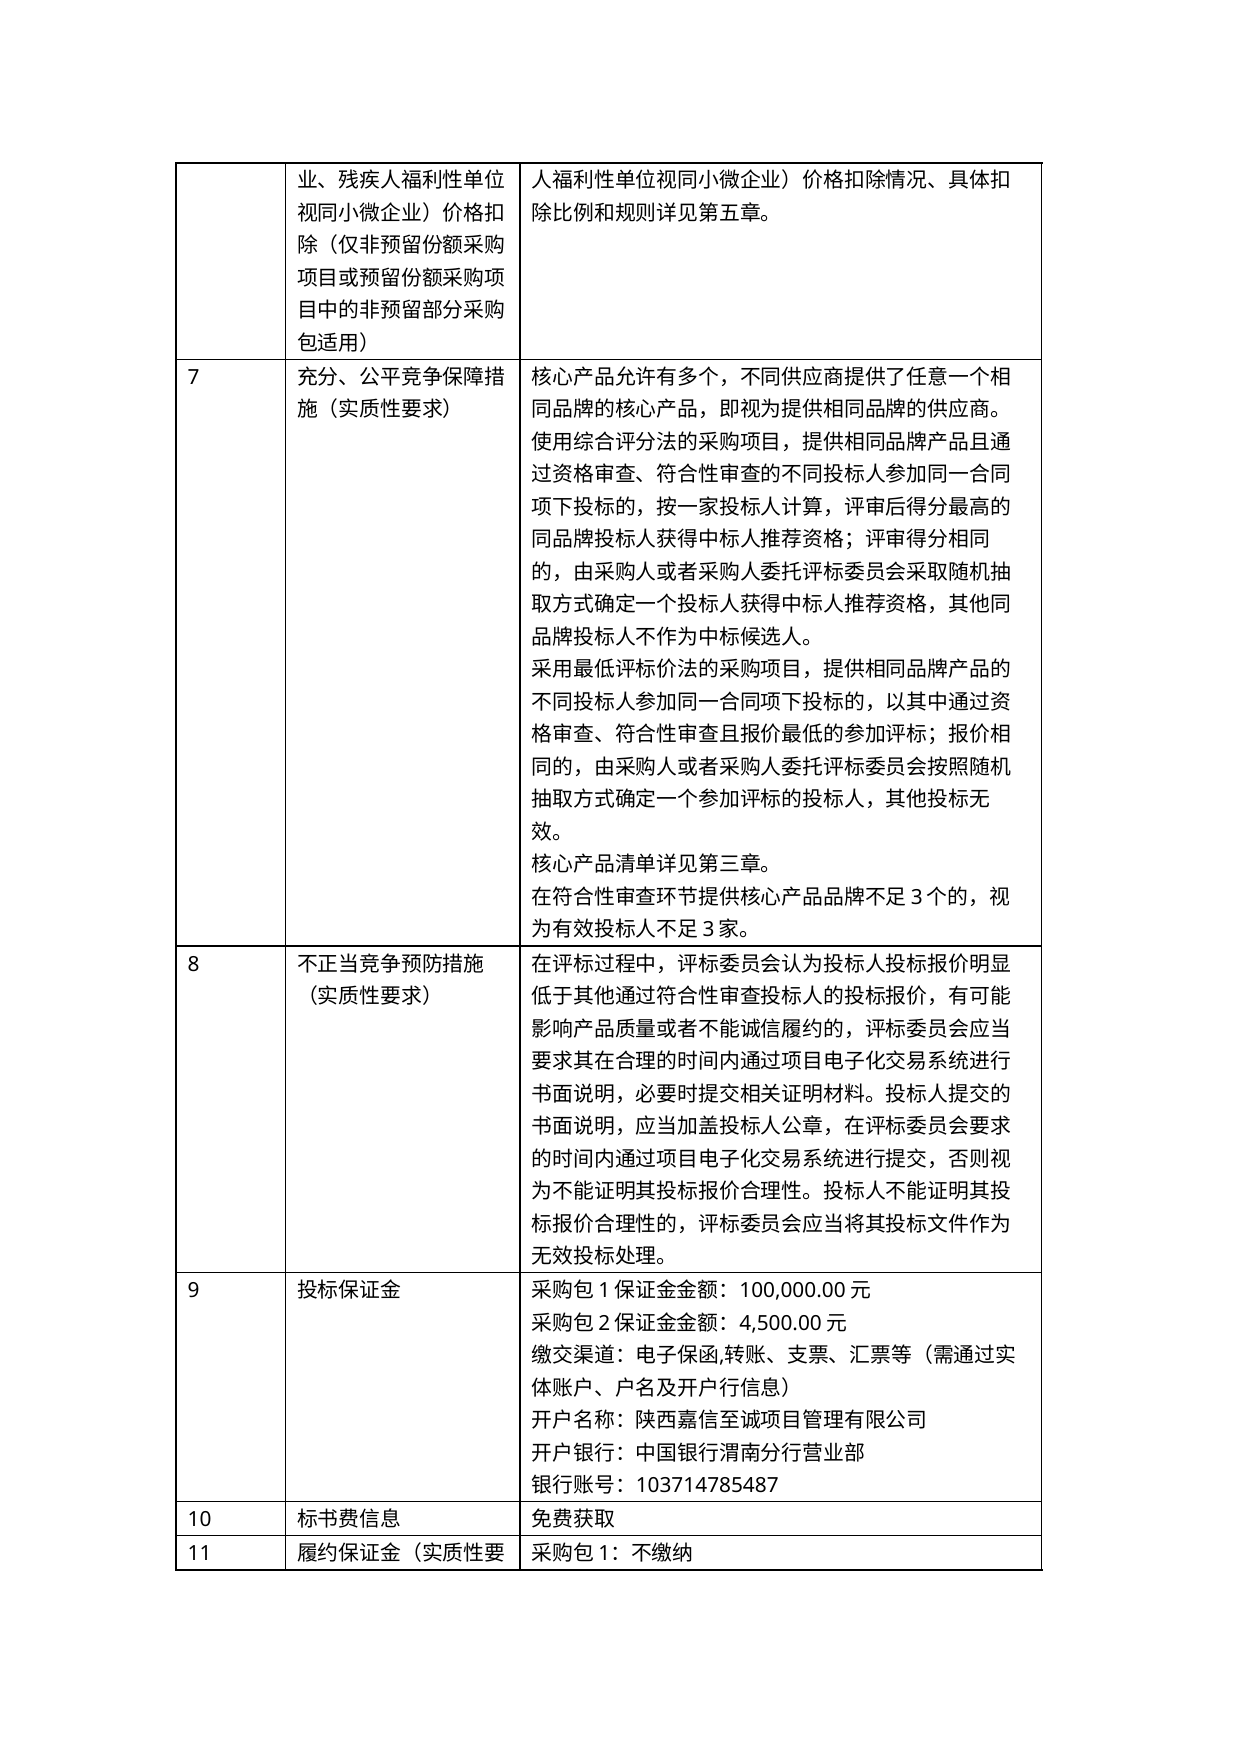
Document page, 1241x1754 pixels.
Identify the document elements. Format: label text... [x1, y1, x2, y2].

table_cell 6 [177, 164, 285, 358]
table_cell 在评标过程中，评标委员会认为投标人投标报价明显低于其他通过符合性审查投标人的投标报价，有可能影响产品质量或者不能诚信履约的，评标委员会应当要求其在合理的时间内通过项目电子化交易系统进行书面说明，必要时提交相关证明材料。投标人提交的书面说明，应当加盖投标人公章，在评标委员会要求的时间内通过项目电子化交易系统进行提交，否则视为不能证明其投标报价合理性。投标人不能证明其投标报价合理性的，评标委员会应当将其投标文件作为无效投标处理。 [521, 947, 1041, 1272]
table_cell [521, 164, 1041, 358]
table_cell 标书费信息 [286, 1502, 519, 1535]
table_cell 不正当竞争预防措施（实质性要求） [286, 947, 519, 1272]
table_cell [286, 164, 519, 358]
table_cell 10 [177, 1502, 285, 1535]
table_cell 7 [177, 360, 285, 945]
table_cell 履约保证金（实质性要求） [286, 1536, 519, 1569]
table_cell 免费获取 [521, 1502, 1041, 1535]
table_cell 11 [177, 1536, 285, 1569]
table_cell 9 [177, 1273, 285, 1501]
table_cell 8 [177, 947, 285, 1272]
table_cell 采购包1保证金金额：100,000.00元 采购包2保证金金额：4,500.00元 缴交渠道：电子保函,转账、支票、汇票等（需通过实体账户、户名及开户行信息） 开户名称：陕西嘉信至诚项目管理有限公司 开户银行：中国银行渭南分行营业部 银行账号：103714785487 [521, 1273, 1041, 1501]
table_cell 核心产品允许有多个，不同供应商提供了任意一个相同品牌的核心产品，即视为提供相同品牌的供应商。 使用综合评分法的采购项目，提供相同品牌产品且通过资格审查、符合性审查的不同投标人参加同一合同项下投标的，按一家投标人计算，评审后得分最高的同品牌投标人获得中标人推荐资格；评审得分相同的，由采购人或者采购人委托评标委员会采取随机抽取方式确定一个投标人获得中标人推荐资格，其他同品牌投标人不作为中标候选人。 采用最低评标价法的采购项目，提供相同品牌产品的不同投标人参加同一合同项下投标的，以其中通过资格审查、符合性审查且报价最低的参加评标；报价相同的，由采购人或者采购人委托评标委员会按照随机抽取方式确定一个参加评标的投标人，其他投标无效。 核心产品清单详见第三章。 在符合性审查环节提供核心产品品牌不足3个的，视为有效投标人不足3家。 [521, 360, 1041, 945]
table_cell 充分、公平竞争保障措施（实质性要求） [286, 360, 519, 945]
table_cell 采购包1：不缴纳 采购包2：不缴纳 [521, 1536, 1041, 1569]
table_cell 投标保证金 [286, 1273, 519, 1501]
